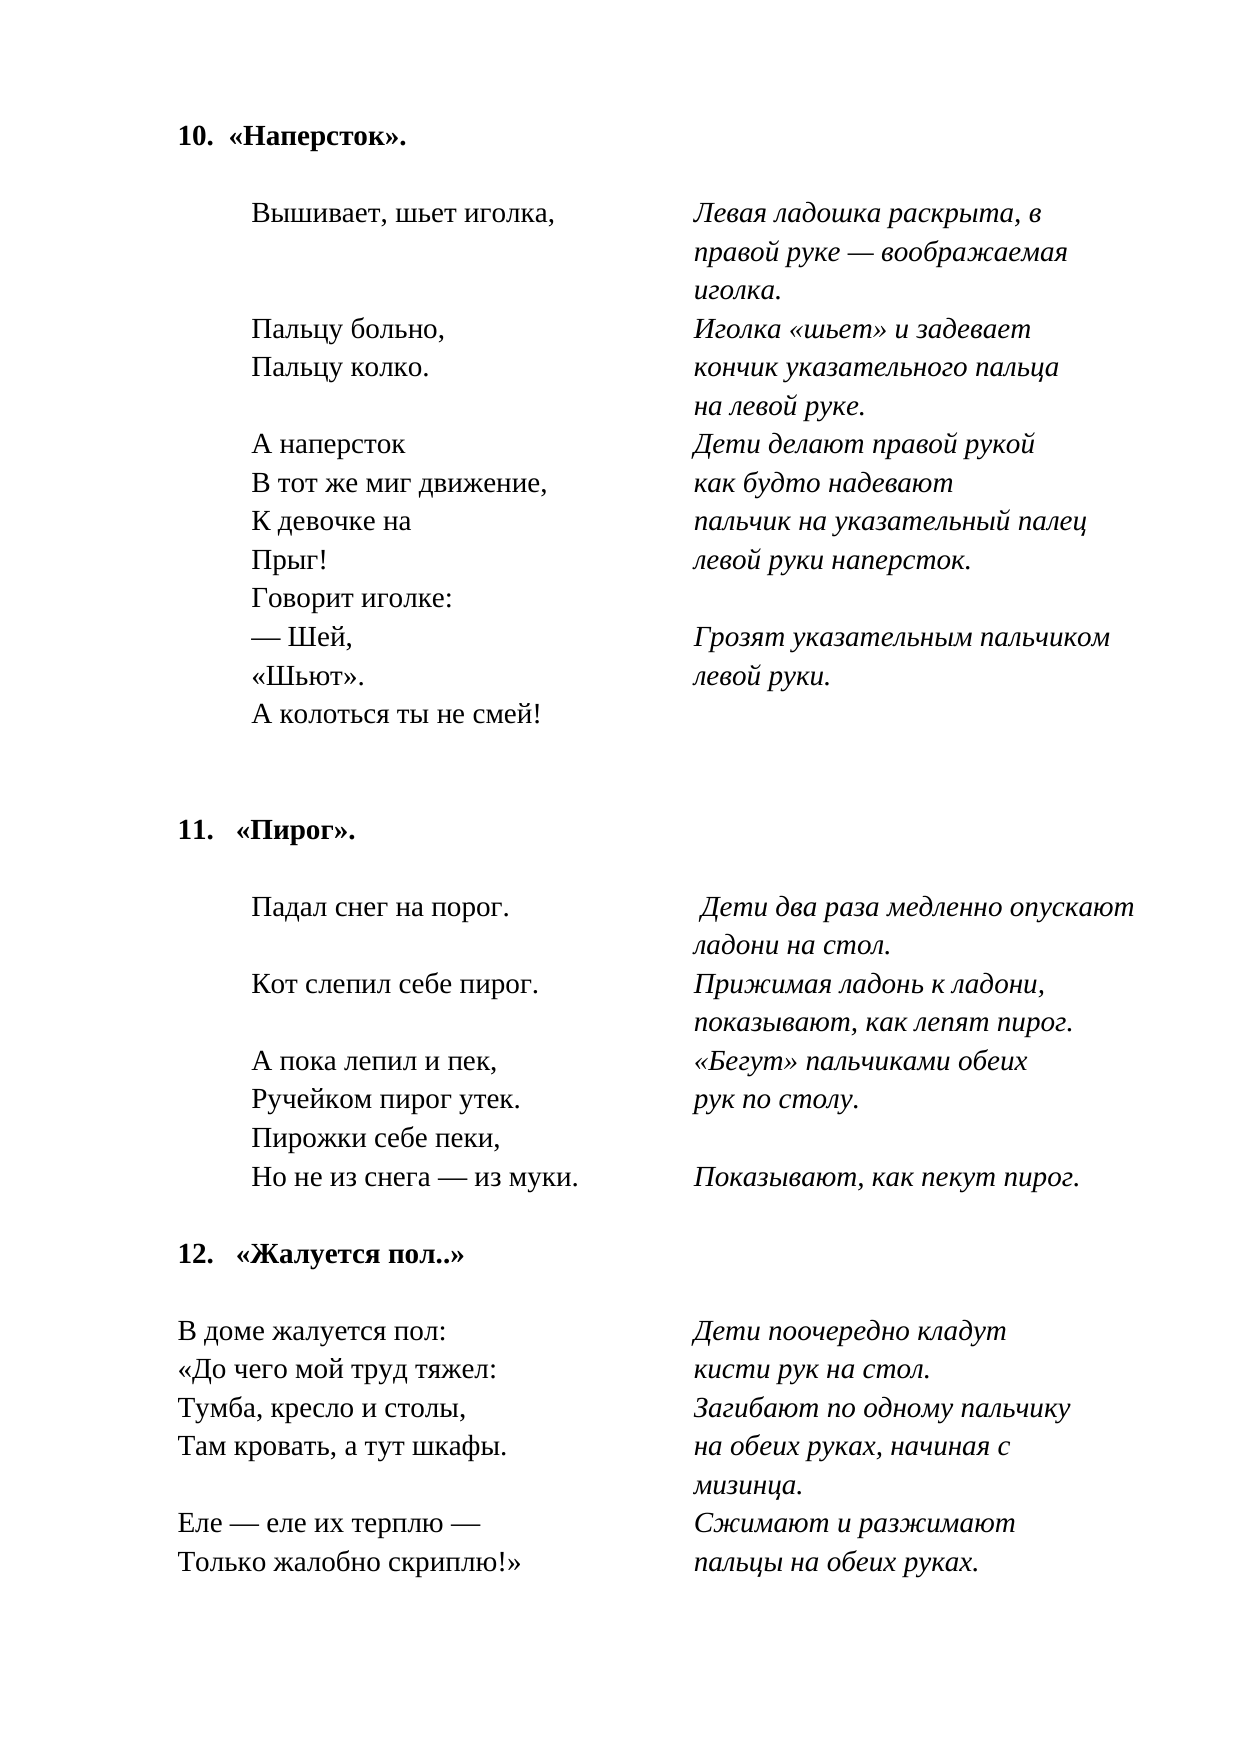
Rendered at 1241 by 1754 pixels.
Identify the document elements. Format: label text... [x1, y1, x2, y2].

text Только жалобно скриплю!» пальцы на обеих руках. [177, 1544, 1152, 1578]
text Ручейком пирог утек. рук по столу. [177, 1082, 1152, 1115]
text А пока лепил и пек, «Бегут» пальчиками обеих [177, 1043, 1152, 1077]
text В доме жалуется пол: Дети поочередно кладут [177, 1313, 1152, 1346]
text 12. «Жалуется пол..» [177, 1236, 1152, 1269]
text «До чего мой труд тяжел: кисти рук на стол. [177, 1351, 1152, 1385]
text Прыг! левой руки наперсток. [177, 542, 1152, 576]
text Тумба, кресло и столы, Загибают по одному пальчику [177, 1390, 1152, 1423]
text Кот слепил себе пирог. Прижимая ладонь к ладони, [177, 966, 1152, 999]
text мизинца. [620, 1467, 1152, 1501]
text В тот же миг движение, как будто надевают [177, 465, 1152, 498]
text Еле — еле их терплю — Сжимают и разжимают [177, 1506, 1152, 1539]
text на левой руке. [620, 388, 1152, 421]
text Пальцу колко. кончик указательного пальца [177, 349, 1152, 383]
text Пальцу больно, Иголка «шьет» и задевает [177, 311, 1152, 344]
text показывают, как лепят пирог. [620, 1004, 1152, 1038]
text К девочке на пальчик на указательный палец [177, 503, 1152, 537]
text — Шей, Грозят указательным пальчиком [177, 619, 1152, 653]
text Говорит иголке: [177, 581, 1152, 614]
text Пирожки себе пеки, [177, 1120, 1152, 1154]
text Там кровать, а тут шкафы. на обеих руках, начиная с [177, 1428, 1152, 1462]
text 10. «Наперсток». [177, 118, 1152, 152]
text А колоться ты не смей! [177, 696, 1152, 730]
text иголка. [620, 272, 1152, 306]
text 11. «Пирог». [177, 812, 1152, 845]
text правой руке — воображаемая [620, 234, 1152, 267]
text ладони на стол. [620, 927, 1152, 961]
text Но не из снега — из муки. Показывают, как пекут пирог. [177, 1159, 1152, 1192]
text Падал снег на порог. Дети два раза медленно опускают [177, 889, 1152, 922]
text А наперсток Дети делают правой рукой [177, 426, 1152, 460]
text Вышивает, шьет иголка, Левая ладошка раскрыта, в [177, 195, 1152, 229]
text «Шьют». левой руки. [177, 658, 1152, 691]
